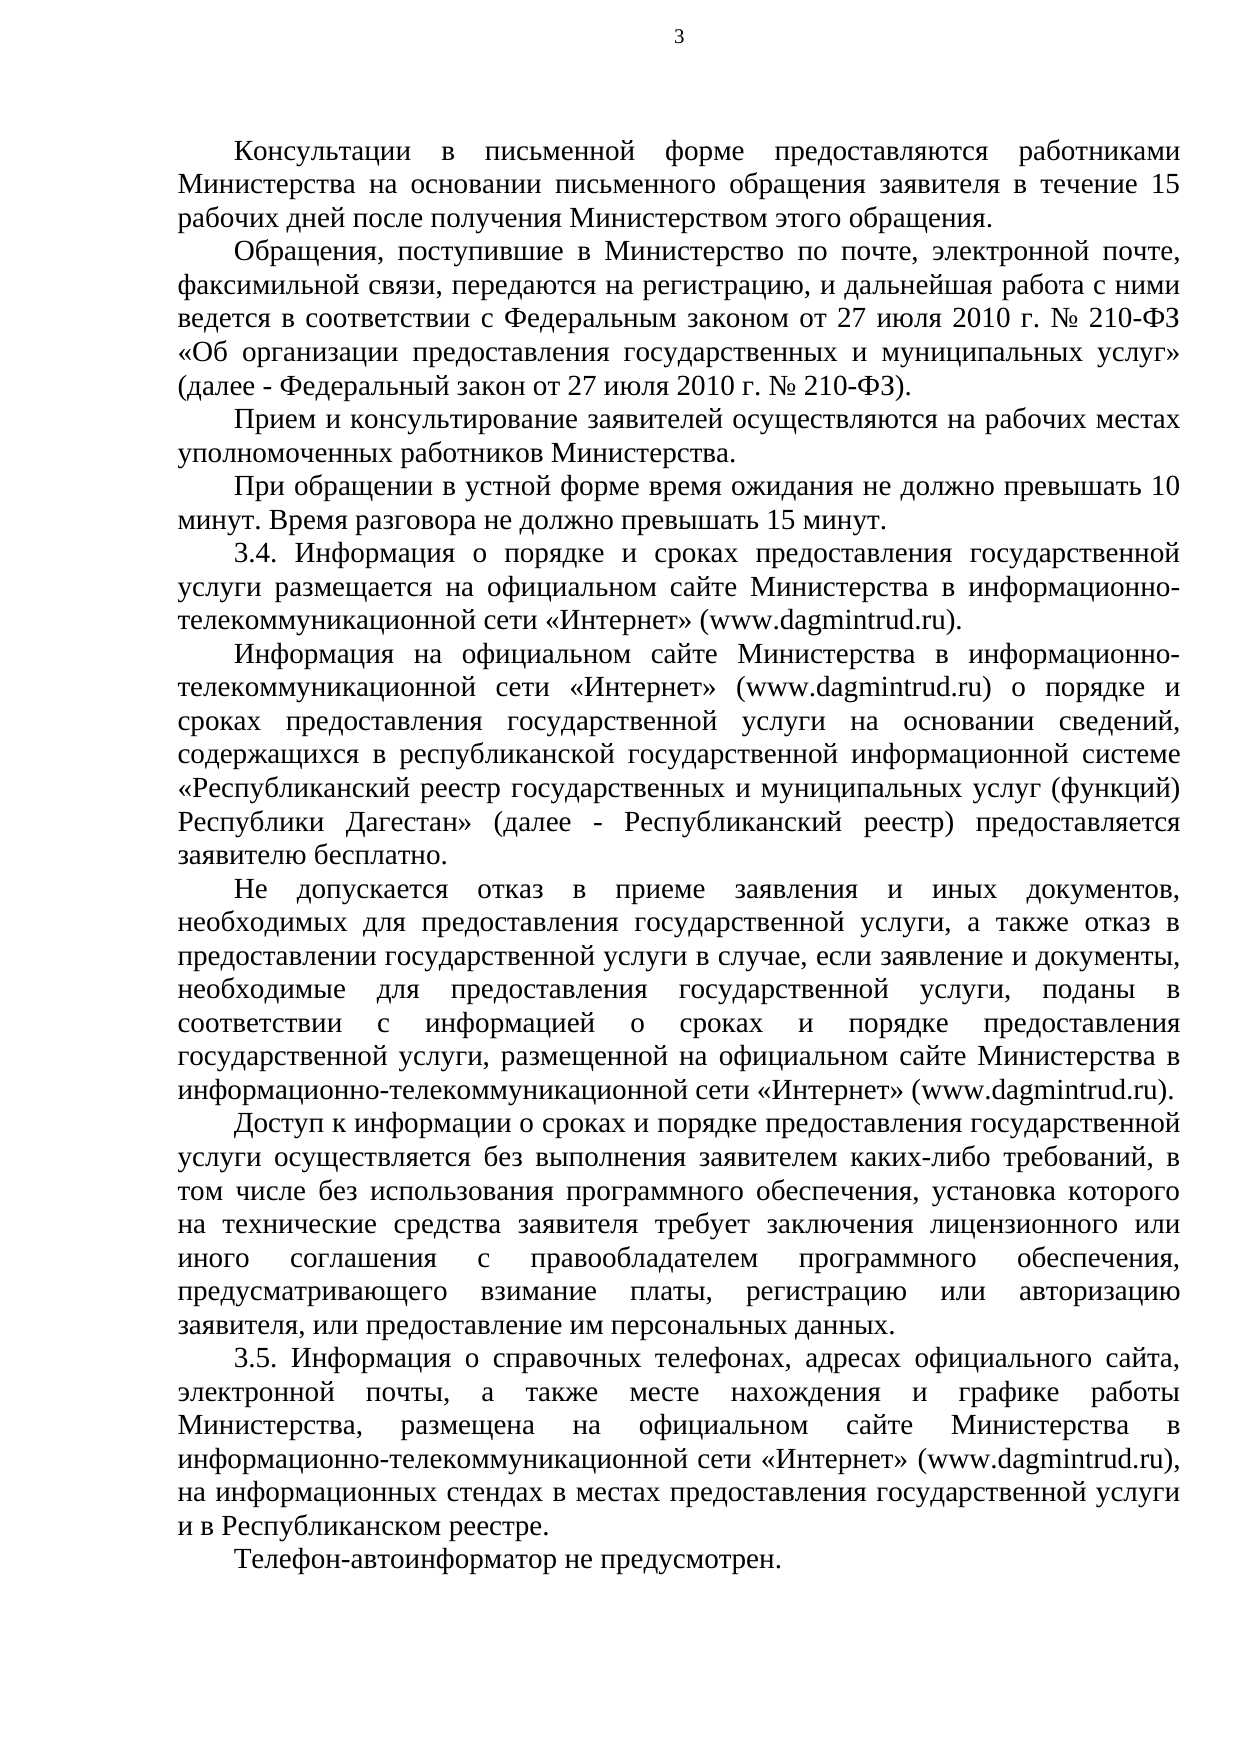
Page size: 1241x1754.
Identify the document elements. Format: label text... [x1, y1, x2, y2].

text 3.4. Информация о порядке и сроках предоставления государственной услуги размещается на официальном сайте Министерства в информационно-телекоммуникационной сети «Интернет» (www.dagmintrud.ru). [177, 535, 1181, 636]
text Доступ к информации о сроках и порядке предоставления государственной услуги осуществляется без выполнения заявителем каких-либо требований, в том числе без использования программного обеспечения, установка которого на технические средства заявителя требует заключения лицензионного или иного соглашения с правообладателем программного обеспечения, предусматривающего взимание платы, регистрацию или авторизацию заявителя, или предоставление им персональных данных. [177, 1106, 1181, 1340]
text Консультации в письменной форме предоставляются работниками Министерства на основании письменного обращения заявителя в течение 15 рабочих дней после получения Министерством этого обращения. [177, 133, 1181, 233]
text 3.5. Информация о справочных телефонах, адресах официального сайта, электронной почты, а также месте нахождения и графике работы Министерства, размещена на официальном сайте Министерства в информационно-телекоммуникационной сети «Интернет» (www.dagmintrud.ru), на информационных стендах в местах предоставления государственной услуги и в Республиканском реестре. [177, 1340, 1181, 1542]
text Информация на официальном сайте Министерства в информационно-телекоммуникационной сети «Интернет» (www.dagmintrud.ru) о порядке и сроках предоставления государственной услуги на основании сведений, содержащихся в республиканской государственной информационной системе «Республиканский реестр государственных и муниципальных услуг (функций) Республики Дагестан» (далее - Республиканский реестр) предоставляется заявителю бесплатно. [177, 636, 1181, 871]
text Обращения, поступившие в Министерство по почте, электронной почте, факсимильной связи, передаются на регистрацию, и дальнейшая работа с ними ведется в соответствии с Федеральным законом от 27 июля 2010 г. № 210-ФЗ «Об организации предоставления государственных и муниципальных услуг» (далее - Федеральный закон от 27 июля 2010 г. № 210-ФЗ). [177, 233, 1181, 401]
text При обращении в устной форме время ожидания не должно превышать 10 минут. Время разговора не должно превышать 15 минут. [177, 468, 1181, 535]
text Телефон-автоинформатор не предусмотрен. [177, 1542, 1181, 1575]
text Не допускается отказ в приеме заявления и иных документов, необходимых для предоставления государственной услуги, а также отказ в предоставлении государственной услуги в случае, если заявление и документы, необходимые для предоставления государственной услуги, поданы в соответствии с информацией о сроках и порядке предоставления государственной услуги, размещенной на официальном сайте Министерства в информационно-телекоммуникационной сети «Интернет» (www.dagmintrud.ru). [177, 871, 1181, 1106]
text Прием и консультирование заявителей осуществляются на рабочих местах уполномоченных работников Министерства. [177, 401, 1181, 468]
